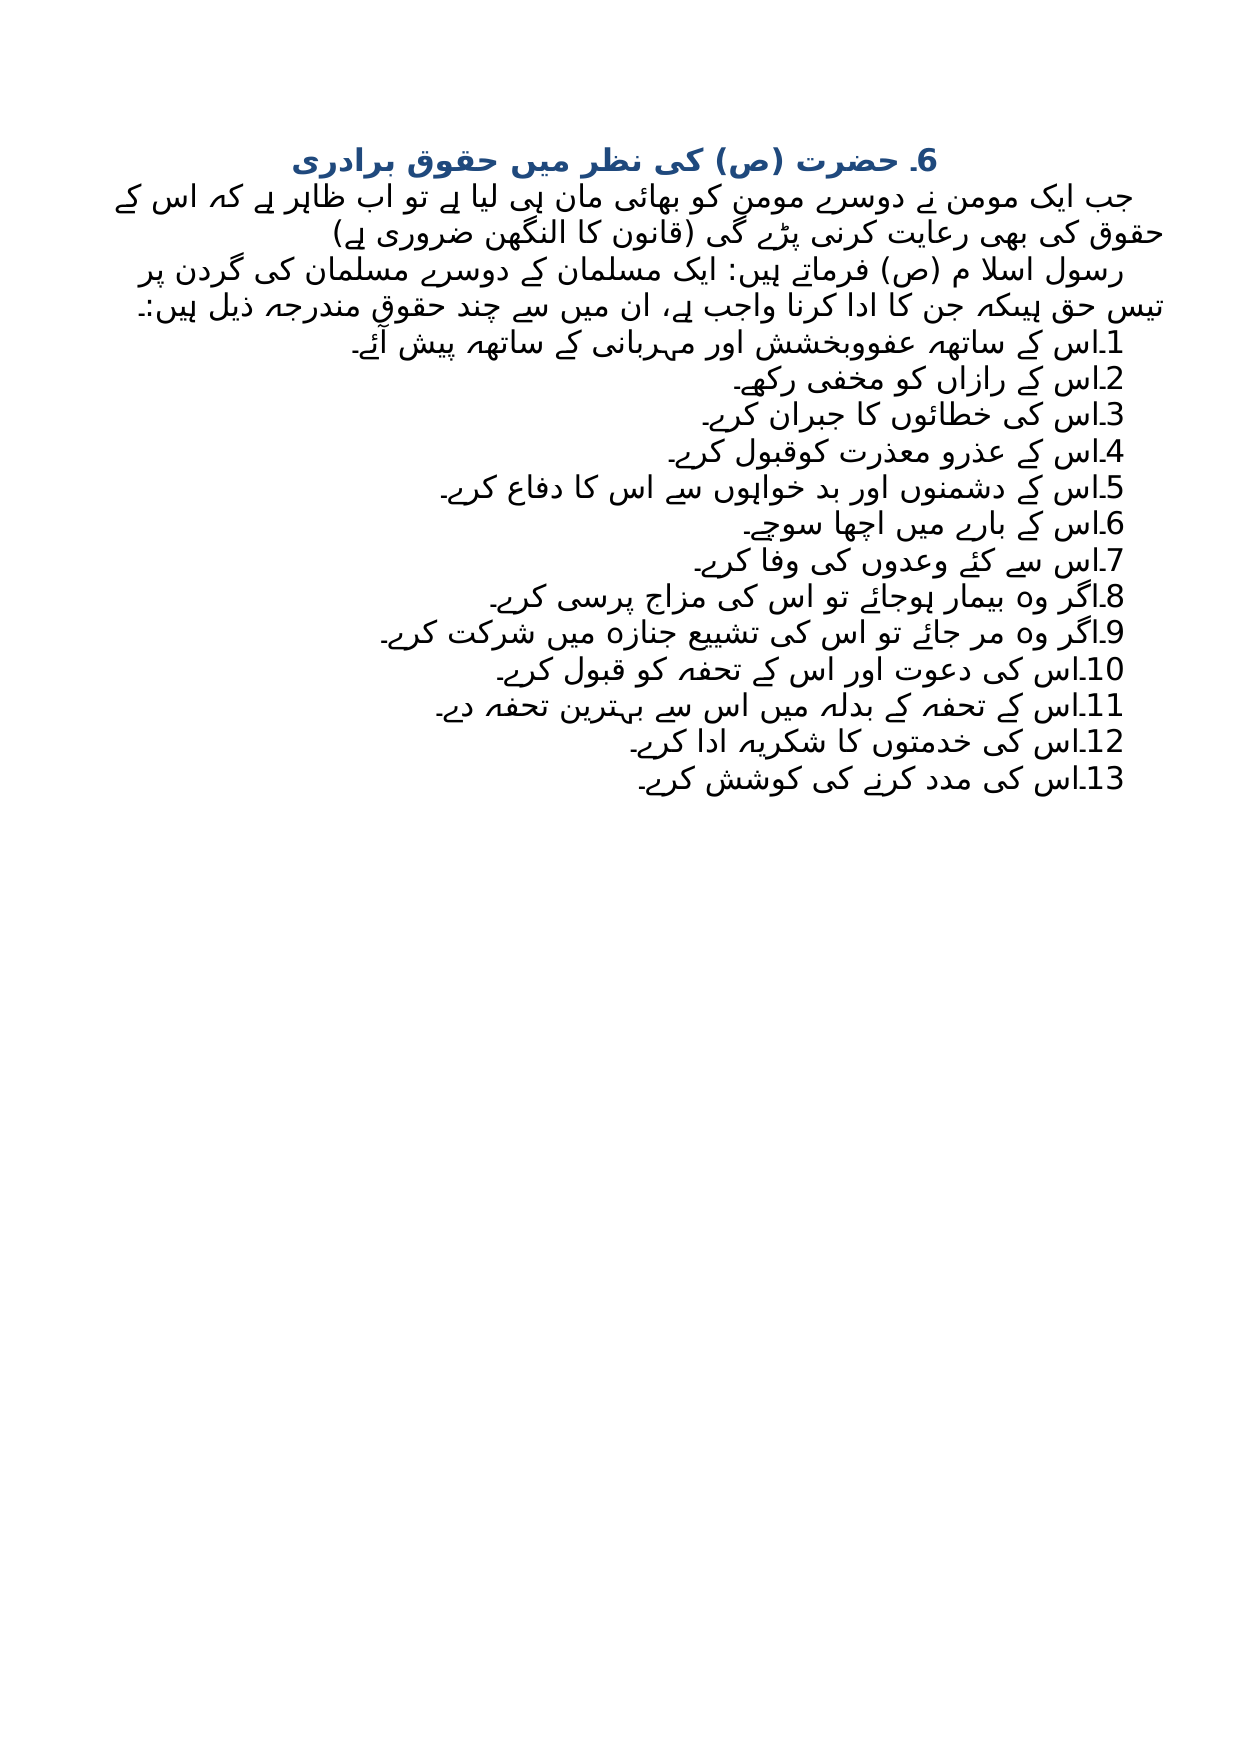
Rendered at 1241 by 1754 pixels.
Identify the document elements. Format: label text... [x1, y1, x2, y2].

text جب ایک مومن نے دوسرے مومن کو بھائی مان ہی لیا ہے تو اب ظاہر ہے کہ اس کے حقوق کی بھی رعایت کرنی پڑے گی (قانون کا النگھن ضروری ہے) [75, 178, 1165, 251]
text 1۔اس کے ساتھہ عفووبخشش اور مہربانی کے ساتھہ پیش آئے۔ [75, 324, 1165, 360]
text 8۔اگر وہ بیمار ہوجائے تو اس کی مزاج پرسی کرے۔ [75, 578, 1165, 615]
text 11۔اس کے تحفہ کے بدلہ میں اس سے بہترین تحفہ دے۔ [75, 687, 1165, 724]
text 10۔اس کی دعوت اور اس کے تحفہ کو قبول کرے۔ [75, 651, 1165, 687]
text 12۔اس کی خدمتوں کا شکریہ ادا کرے۔ [75, 724, 1165, 760]
text 2۔اس کے رازاں کو مخفی رکھے۔ [75, 360, 1165, 397]
text 4۔اس کے عذرو معذرت کوقبول کرے۔ [75, 433, 1165, 469]
text 6۔اس کے بارے میں اچھا سوچے۔ [75, 506, 1165, 542]
text 7۔اس سے کئے وعدوں کی وفا کرے۔ [75, 542, 1165, 578]
text رسول اسلا م (ص) فرماتے ہیں: ایک مسلمان کے دوسرے مسلمان کی گردن پر تیس حق ہیںکہ جن کا ادا کرنا واجب ہے، ان میں سے چند حقوق مندرجہ ذیل ہیں:۔ [75, 251, 1165, 324]
text 13۔اس کی مدد کرنے کی کوشش کرے۔ [75, 760, 1165, 797]
subtitle 6۔ حضرت (ص) کی نظر میں حقوق برادری [75, 142, 1165, 178]
text 9۔اگر وہ مر جائے تو اس کی تشییع جنازہ میں شرکت کرے۔ [75, 615, 1165, 651]
text 3۔اس کی خطائوں کا جبران کرے۔ [75, 397, 1165, 433]
text 5۔اس کے دشمنوں اور بد خواہوں سے اس کا دفاع کرے۔ [75, 469, 1165, 506]
